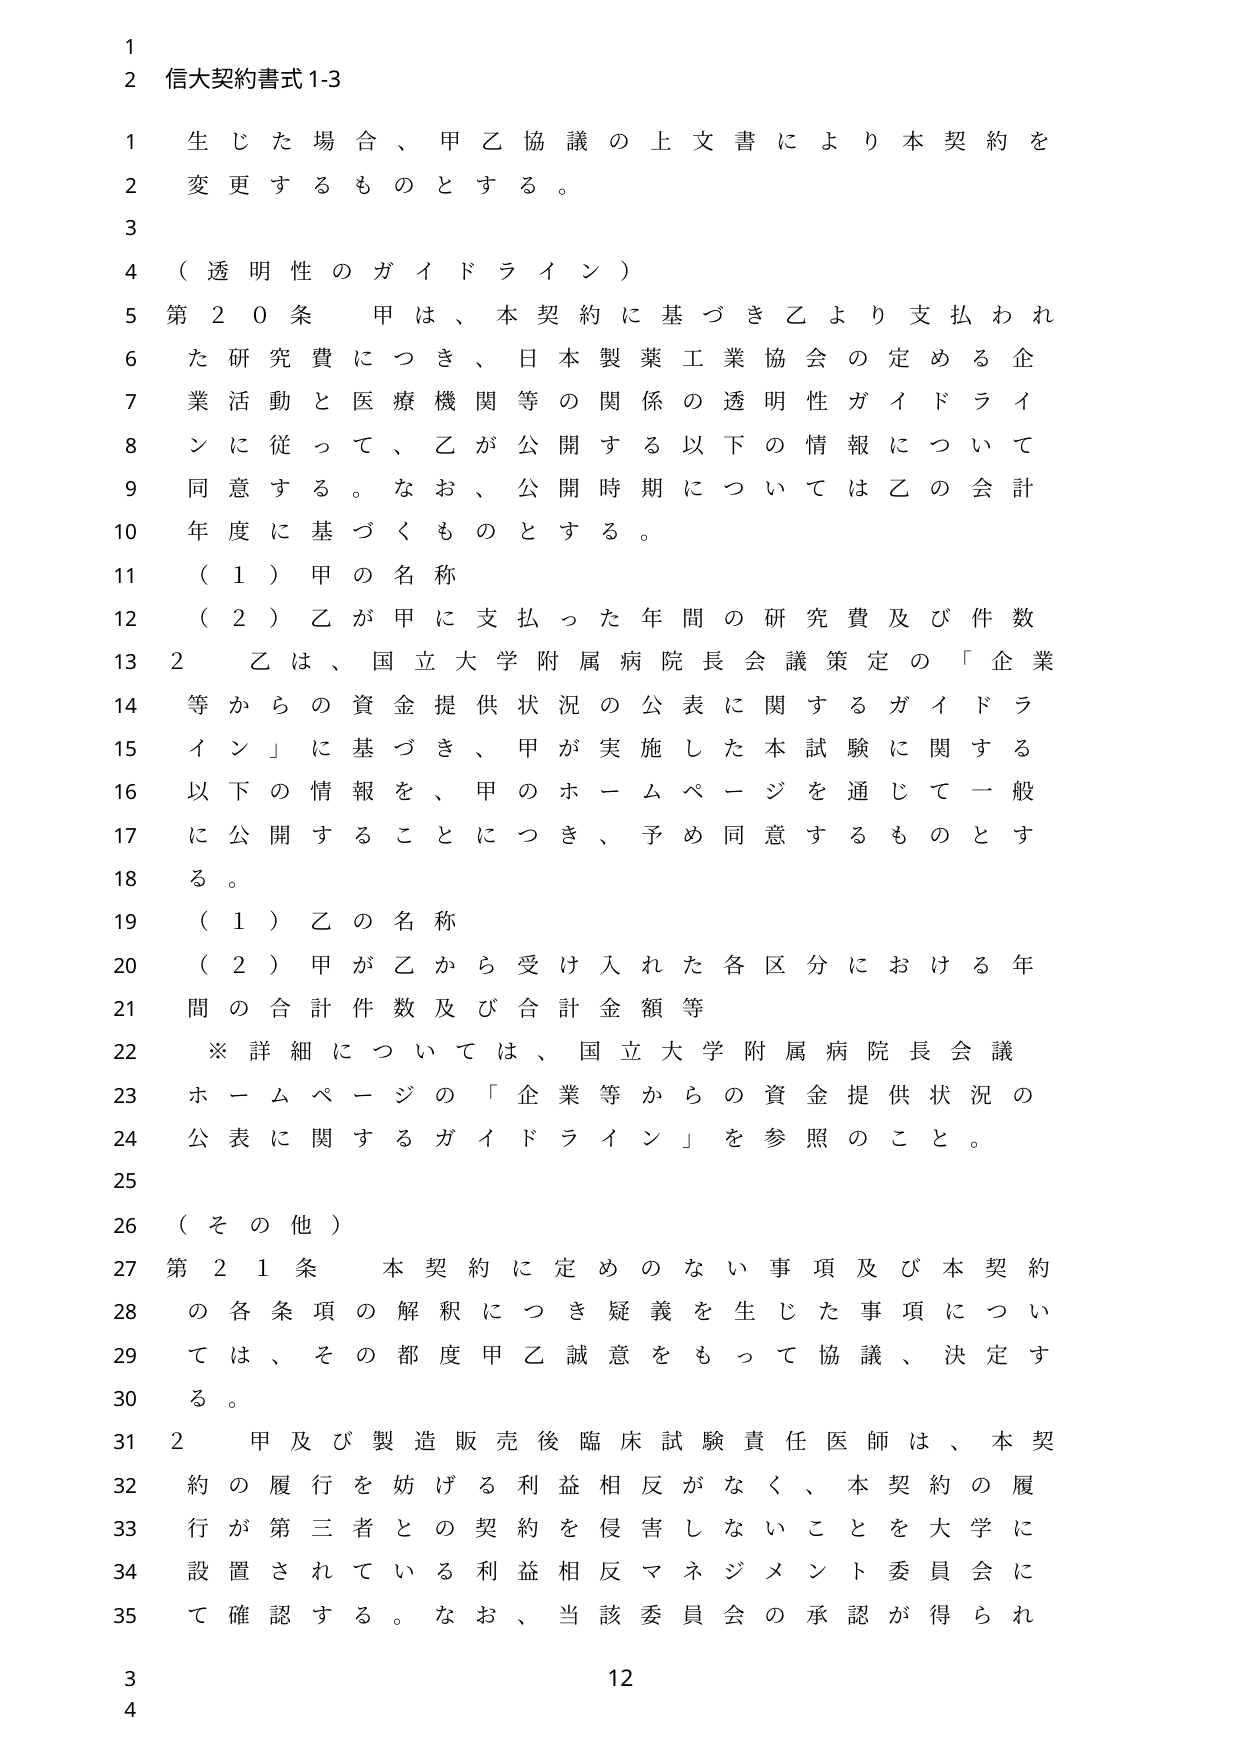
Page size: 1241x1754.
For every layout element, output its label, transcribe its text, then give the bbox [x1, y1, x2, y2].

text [166, 119, 1071, 205]
text ※詳細については、国立大学附属病院長会議ホームページの「企業等からの資金提供状況の公表に関するガイドライン」を参照のこと。 [166, 1029, 1074, 1159]
text （２）甲が乙から受け入れた各区分における年間の合計件数及び合計金額等 [177, 942, 1074, 1029]
text （透明性のガイドライン） [166, 249, 1074, 292]
text （その他） [166, 1202, 1074, 1245]
text （２）乙が甲に支払った年間の研究費及び件数 [177, 595, 1074, 639]
text （１）乙の名称 [177, 899, 1074, 942]
text 第２１条 本契約に定めのない事項及び本契約の各条項の解釈につき疑義を生じた事項については、その都度甲乙誠意をもって協議、決定する。 [166, 1245, 1071, 1419]
text 第２０条 甲は、本契約に基づき乙より支払われた研究費につき、日本製薬工業協会の定める企業活動と医療機関等の関係の透明性ガイドラインに従って、乙が公開する以下の情報について同意する。なお、公開時期については乙の会計年度に基づくものとする。 [166, 292, 1074, 552]
text ２ 乙は、国立大学附属病院長会議策定の「企業等からの資金提供状況の公表に関するガイドライン」に基づき、甲が実施した本試験に関する以下の情報を、甲のホームページを通じて一般に公開することにつき、予め同意するものとする。 [166, 639, 1074, 899]
text （１）甲の名称 [177, 552, 1074, 595]
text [166, 1419, 1074, 1635]
